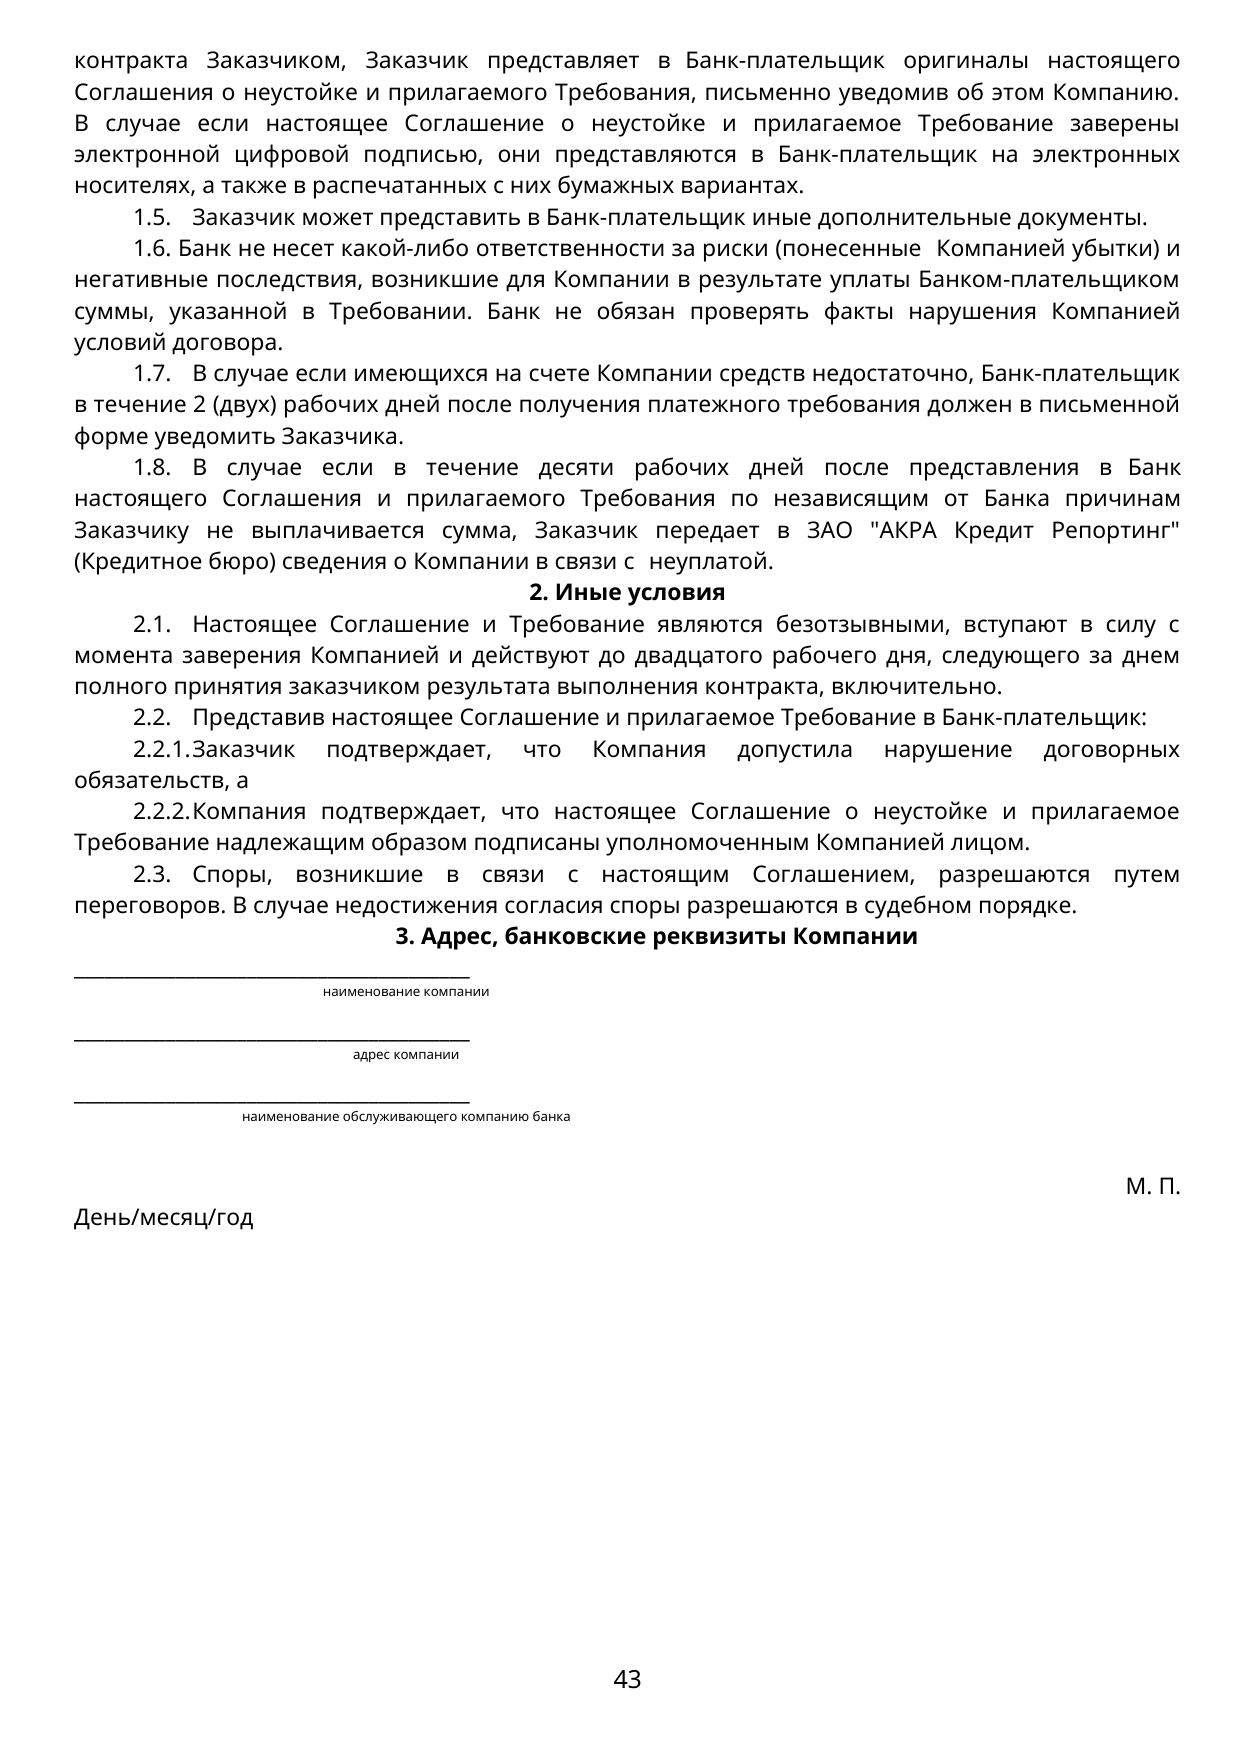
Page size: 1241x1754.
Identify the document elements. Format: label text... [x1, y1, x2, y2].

text _______________________________________ [74, 1014, 1181, 1045]
text _______________________________________ [74, 1076, 1181, 1107]
text 2.2. Представив настоящее Соглашение и прилагаемое Требование в Банк-плательщик: [74, 701, 1181, 732]
text 2. Иные условия [74, 576, 1181, 607]
text 2.1. Настоящее Соглашение и Требование являются безотзывными, вступают в силу с момента заверения Компанией и действуют до двадцатого рабочего дня, следующего за днем полного принятия заказчиком результата выполнения контракта, включительно. [74, 607, 1181, 701]
text День/месяц/год [74, 1201, 1181, 1232]
text 1.8. В случае если в течение десяти рабочих дней после представления в Банк настоящего Соглашения и прилагаемого Требования по независящим от Банка причинам Заказчику не выплачивается сумма, Заказчик передает в ЗАО "АКРА Кредит Репортинг" (Кредитное бюро) сведения о Компании в связи с неуплатой. [74, 451, 1181, 576]
text 2.3. Споры, возникшие в связи с настоящим Соглашением, разрешаются путем переговоров. В случае недостижения согласия споры разрешаются в судебном порядке. [74, 857, 1181, 920]
text 1.7. В случае если имеющихся на счете Компании средств недостаточно, Банк-плательщик в течение 2 (двух) рабочих дней после получения платежного требования должен в письменной форме уведомить Заказчика. [74, 357, 1181, 451]
text 3. Адрес, банковские реквизиты Компании [74, 920, 1181, 951]
text наименование компании [74, 982, 738, 1014]
text 2.2.2. Компания подтверждает, что настоящее Соглашение о неустойке и прилагаемое Требование надлежащим образом подписаны уполномоченным Компанией лицом. [74, 795, 1181, 857]
text наименование обслуживающего компанию банка [74, 1107, 738, 1139]
text адрес компании [74, 1045, 738, 1076]
text _______________________________________ [74, 951, 1181, 982]
text 1.5. Заказчик может представить в Банк-плательщик иные дополнительные документы. [74, 201, 1181, 232]
text М. П. [74, 1170, 1181, 1201]
text 2.2.1. Заказчик подтверждает, что Компания допустила нарушение договорных обязательств, а [74, 732, 1181, 795]
text 1.6. Банк не несет какой-либо ответственности за риски (понесенные Компанией убытки) и негативные последствия, возникшие для Компании в результате уплаты Банком-плательщиком суммы, указанной в Требовании. Банк не обязан проверять факты нарушения Компанией условий договора. [74, 232, 1181, 357]
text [74, 44, 1181, 201]
